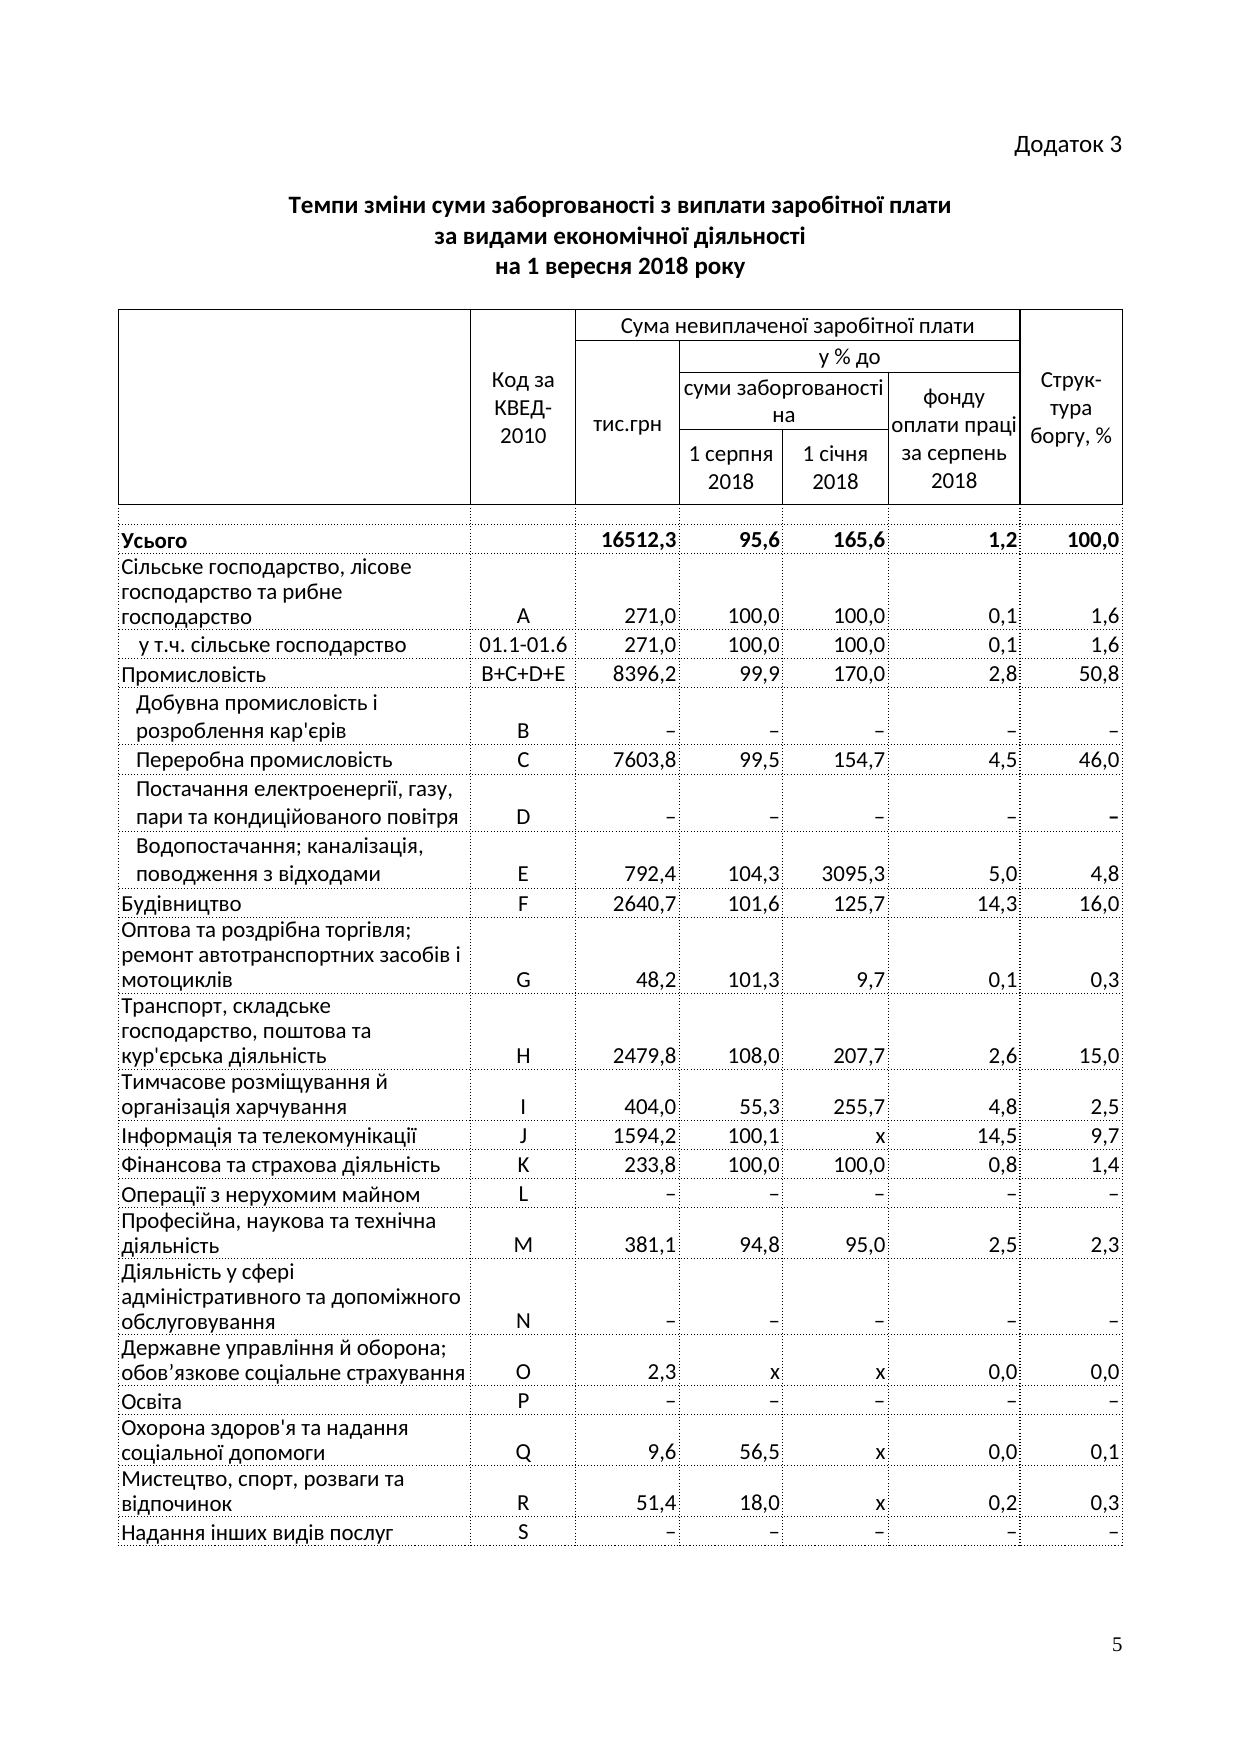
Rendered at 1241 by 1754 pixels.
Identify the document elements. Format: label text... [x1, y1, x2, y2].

table_cell 1 січня 2018 [783, 430, 888, 504]
table_cell 100,1 [679, 1120, 782, 1149]
table_cell 1,6 [1020, 629, 1122, 658]
table_cell В [470, 687, 576, 744]
table_cell R [470, 1465, 576, 1516]
table_cell 170,0 [783, 658, 888, 687]
table_cell Добувна промисловість і розроблення кар'єрів [118, 687, 470, 744]
table_cell 1,2 [888, 524, 1020, 553]
table_cell 16512,3 [576, 524, 679, 553]
table_header [119, 310, 470, 504]
text за видами економічної діяльності [118, 220, 1122, 251]
table_cell 1,6 [1020, 553, 1122, 629]
table_cell 0,1 [888, 553, 1020, 629]
table_cell – [783, 687, 888, 744]
table_cell 55,3 [679, 1069, 782, 1120]
table_cell 16,0 [1020, 888, 1122, 917]
table_cell – [888, 687, 1020, 744]
table_cell [783, 505, 888, 524]
table_cell 0,3 [1020, 917, 1122, 993]
table_cell 2,5 [1020, 1069, 1122, 1120]
text Темпи зміни суми заборгованості з виплати заробітної плати [118, 189, 1122, 220]
table_cell – [679, 774, 782, 831]
table_cell – [783, 1178, 888, 1207]
table_cell – [576, 774, 679, 831]
table_cell Усього [118, 524, 470, 553]
table_cell 8396,2 [576, 658, 679, 687]
table_header Струк-тура боргу, % [1021, 310, 1122, 504]
table_cell D [470, 774, 576, 831]
table_cell 100,0 [1020, 524, 1122, 553]
table_cell 9,6 [576, 1414, 679, 1465]
table_cell 2479,8 [576, 993, 679, 1069]
table_cell фонду оплати праці за серпень 2018 [889, 373, 1019, 504]
table_cell – [679, 1385, 782, 1414]
table_cell – [1020, 1516, 1122, 1545]
table_cell – [576, 1258, 679, 1334]
table_cell 0,0 [888, 1414, 1020, 1465]
table_cell 101,6 [679, 888, 782, 917]
table_cell – [1020, 1178, 1122, 1207]
table_cell Q [470, 1414, 576, 1465]
table_cell 2640,7 [576, 888, 679, 917]
table_cell Постачання електроенергії, газу, пари та кондиційованого повітря [118, 774, 470, 831]
table_cell 1,4 [1020, 1149, 1122, 1178]
table_cell [679, 505, 782, 524]
table_cell – [783, 1385, 888, 1414]
table_cell 99,9 [679, 658, 782, 687]
table_cell 48,2 [576, 917, 679, 993]
table_cell – [679, 687, 782, 744]
table_cell – [783, 1258, 888, 1334]
table_cell E [470, 831, 576, 888]
table_cell 0,8 [888, 1149, 1020, 1178]
table_cell Діяльність у сфері адміністративного та допоміжного обслуговування [118, 1258, 470, 1334]
table_cell Освіта [118, 1385, 470, 1414]
table_cell Оптова та роздрібна торгівля; ремонт автотранспортних засобів і мотоциклів [118, 917, 470, 993]
table_cell 7603,8 [576, 744, 679, 773]
table_cell – [783, 1516, 888, 1545]
table_cell 14,5 [888, 1120, 1020, 1149]
table_cell – [888, 1516, 1020, 1545]
table_cell N [470, 1258, 576, 1334]
table_cell 271,0 [576, 553, 679, 629]
table_cell – [679, 1178, 782, 1207]
table_cell 95,6 [679, 524, 782, 553]
table_cell х [679, 1334, 782, 1385]
table_cell – [888, 774, 1020, 831]
table_header Код за КВЕД- 2010 [471, 310, 575, 504]
table_cell Мистецтво, спорт, розваги та відпочинок [118, 1465, 470, 1516]
table_cell 108,0 [679, 993, 782, 1069]
table_cell суми заборгованості на [680, 373, 888, 429]
table_cell 2,3 [576, 1334, 679, 1385]
table_cell 100,0 [783, 1149, 888, 1178]
table_cell [888, 505, 1020, 524]
table_cell Охорона здоров'я та надання соціальної допомоги [118, 1414, 470, 1465]
table_cell – [1020, 687, 1122, 744]
table_cell [576, 505, 679, 524]
table_cell 94,8 [679, 1207, 782, 1258]
table_cell S [470, 1516, 576, 1545]
table_cell O [470, 1334, 576, 1385]
table_cell Промисловість [118, 658, 470, 687]
table_cell 207,7 [783, 993, 888, 1069]
table_cell Сільське господарство, лісове господарство та рибне господарство [118, 553, 470, 629]
table_cell – [679, 1516, 782, 1545]
table_cell 165,6 [783, 524, 888, 553]
table_cell Інформація та телекомунікації [118, 1120, 470, 1149]
table_cell у % до [680, 341, 1019, 372]
table_cell 2,3 [1020, 1207, 1122, 1258]
table_cell J [470, 1120, 576, 1149]
table_cell 104,3 [679, 831, 782, 888]
table_cell 4,8 [888, 1069, 1020, 1120]
table_cell 0,1 [888, 629, 1020, 658]
table_cell H [470, 993, 576, 1069]
table_cell 99,5 [679, 744, 782, 773]
table_cell 100,0 [679, 553, 782, 629]
table_cell – [888, 1385, 1020, 1414]
table_cell – [1020, 1385, 1122, 1414]
table_cell I [470, 1069, 576, 1120]
table_cell M [470, 1207, 576, 1258]
table_cell 0,1 [888, 917, 1020, 993]
table_cell 1 серпня 2018 [680, 430, 782, 504]
table_cell 100,0 [783, 553, 888, 629]
table_cell Переробна промисловість [118, 744, 470, 773]
table_cell – [679, 1258, 782, 1334]
table_cell [118, 505, 470, 524]
table_cell 0,0 [1020, 1334, 1122, 1385]
table_cell L [470, 1178, 576, 1207]
table_cell F [470, 888, 576, 917]
table_cell 14,3 [888, 888, 1020, 917]
table_cell 15,0 [1020, 993, 1122, 1069]
table_cell 9,7 [1020, 1120, 1122, 1149]
table_cell 0,3 [1020, 1465, 1122, 1516]
table_cell [470, 505, 576, 524]
table_cell 9,7 [783, 917, 888, 993]
text Додаток 3 [118, 128, 1122, 159]
table_cell Надання інших видів послуг [118, 1516, 470, 1545]
table_cell 100,0 [679, 629, 782, 658]
table_cell [470, 524, 576, 553]
table_cell – [1020, 774, 1122, 831]
table_cell 2,5 [888, 1207, 1020, 1258]
table_cell 404,0 [576, 1069, 679, 1120]
table_cell 125,7 [783, 888, 888, 917]
table_cell х [783, 1334, 888, 1385]
table_cell А [470, 553, 576, 629]
table_cell – [576, 687, 679, 744]
table_cell 100,0 [679, 1149, 782, 1178]
table_header Сума невиплаченої заробітної плати [576, 310, 1019, 340]
table_cell 2,6 [888, 993, 1020, 1069]
table_cell 01.1-01.6 [470, 629, 576, 658]
table_cell у т.ч. сільське господарство [118, 629, 470, 658]
table_cell Будівництво [118, 888, 470, 917]
table_cell 50,8 [1020, 658, 1122, 687]
table_cell 0,1 [1020, 1414, 1122, 1465]
table_cell B+C+D+E [470, 658, 576, 687]
table_cell Державне управління й оборона; обов’язкове соціальне страхування [118, 1334, 470, 1385]
table_cell Водопостачання; каналізація, поводження з відходами [118, 831, 470, 888]
table_cell С [470, 744, 576, 773]
table_cell – [888, 1178, 1020, 1207]
table_cell 1594,2 [576, 1120, 679, 1149]
table_cell 255,7 [783, 1069, 888, 1120]
table_cell – [576, 1516, 679, 1545]
table_cell 3095,3 [783, 831, 888, 888]
table_cell 0,2 [888, 1465, 1020, 1516]
table_cell х [783, 1465, 888, 1516]
table_cell [1020, 505, 1122, 524]
table_cell 51,4 [576, 1465, 679, 1516]
table_cell Тимчасове розміщування й організація харчування [118, 1069, 470, 1120]
table_cell 271,0 [576, 629, 679, 658]
table_cell 46,0 [1020, 744, 1122, 773]
table_cell Фінансова та страхова діяльність [118, 1149, 470, 1178]
table_cell – [576, 1178, 679, 1207]
table_cell Операції з нерухомим майном [118, 1178, 470, 1207]
table_cell х [783, 1120, 888, 1149]
table_cell G [470, 917, 576, 993]
table_cell 56,5 [679, 1414, 782, 1465]
table_cell 0,0 [888, 1334, 1020, 1385]
table_cell 4,8 [1020, 831, 1122, 888]
table_cell K [470, 1149, 576, 1178]
table_cell 2,8 [888, 658, 1020, 687]
table_cell х [783, 1414, 888, 1465]
table_cell 4,5 [888, 744, 1020, 773]
table_cell Транспорт, складське господарство, поштова та кур'єрська діяльність [118, 993, 470, 1069]
table_cell 95,0 [783, 1207, 888, 1258]
table_cell 5,0 [888, 831, 1020, 888]
table_cell – [888, 1258, 1020, 1334]
table_cell Професійна, наукова та технічна діяльність [118, 1207, 470, 1258]
table_cell 233,8 [576, 1149, 679, 1178]
table_cell 792,4 [576, 831, 679, 888]
table_cell – [783, 774, 888, 831]
table_cell – [1020, 1258, 1122, 1334]
table_cell 100,0 [783, 629, 888, 658]
table_cell 101,3 [679, 917, 782, 993]
table_cell – [576, 1385, 679, 1414]
table_cell 18,0 [679, 1465, 782, 1516]
table_cell P [470, 1385, 576, 1414]
table_cell 381,1 [576, 1207, 679, 1258]
table_cell 154,7 [783, 744, 888, 773]
table_cell тис.грн [576, 341, 679, 504]
text на 1 вересня 2018 року [118, 251, 1122, 281]
